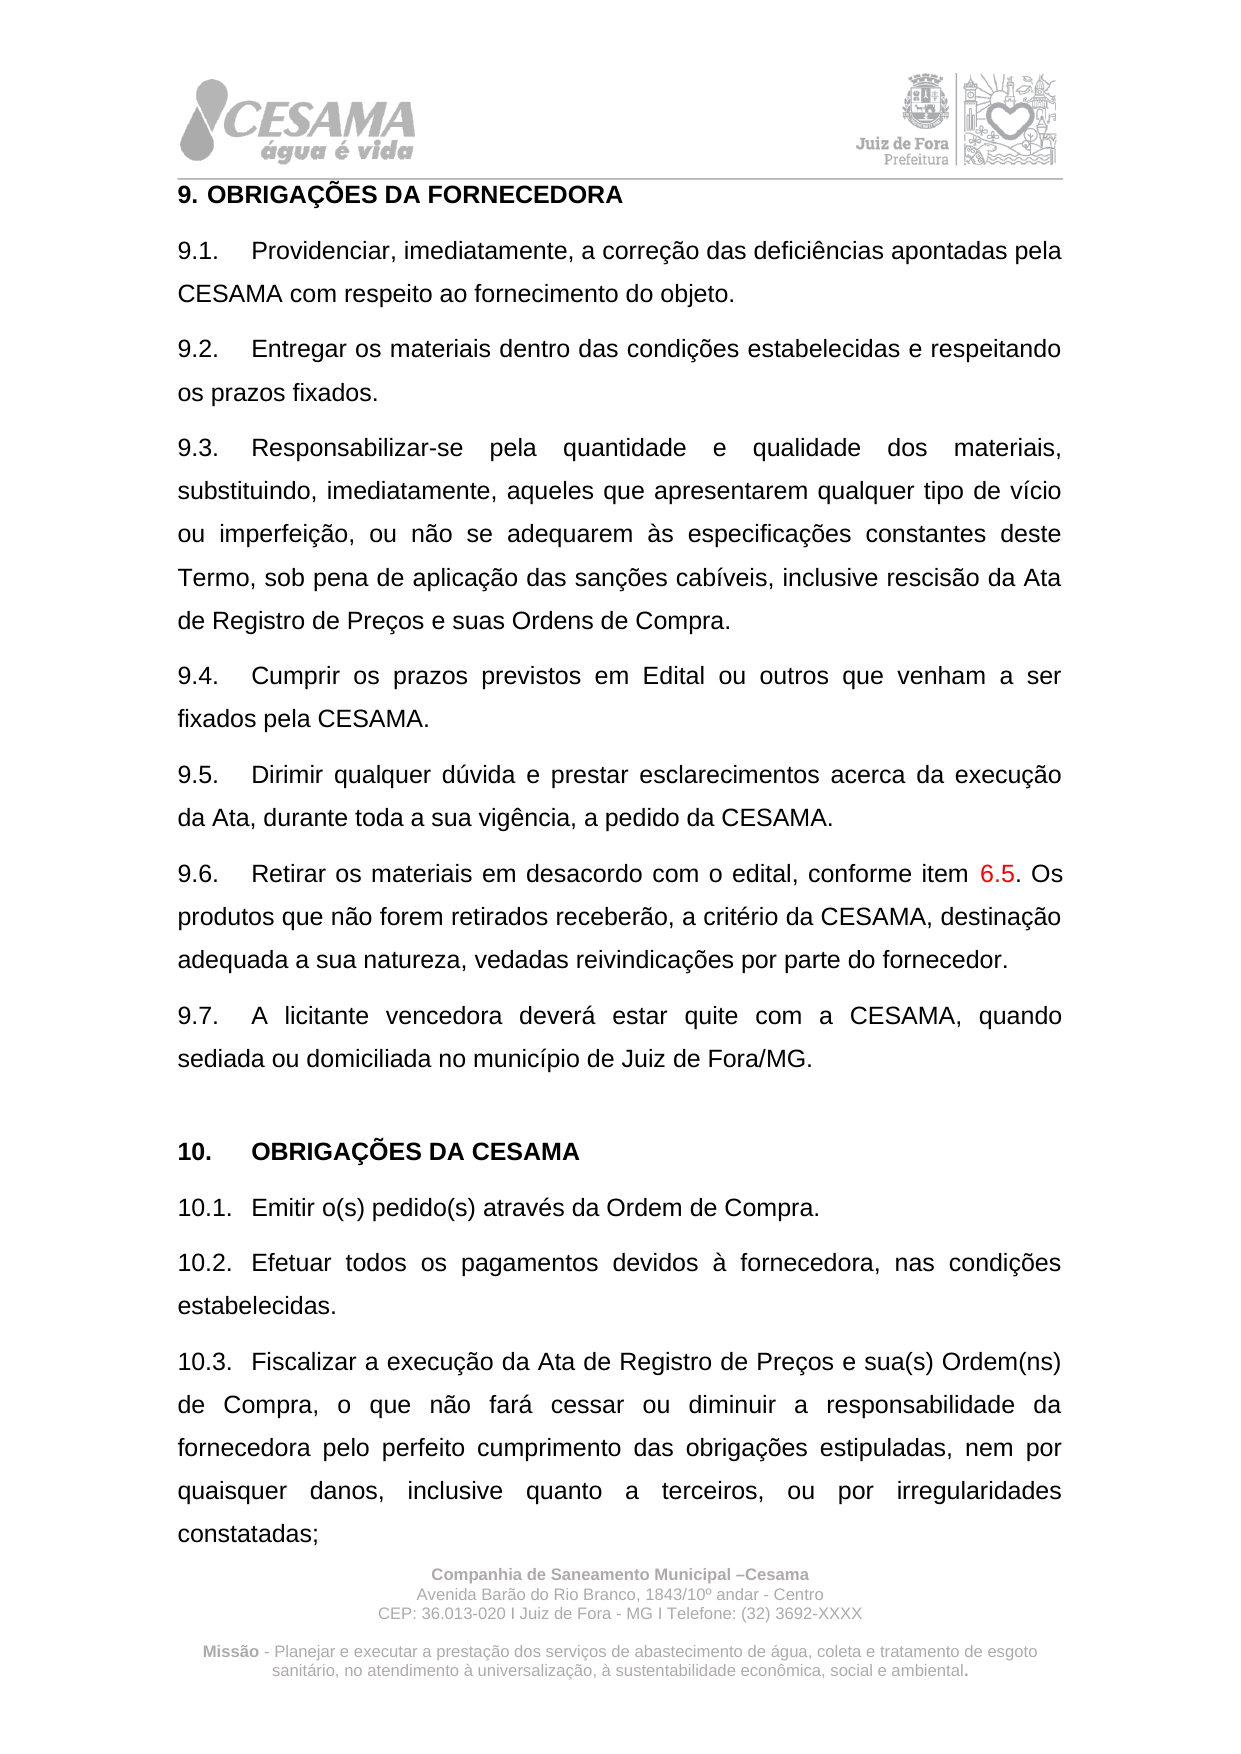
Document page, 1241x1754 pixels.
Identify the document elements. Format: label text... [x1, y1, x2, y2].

picture [177, 73, 1064, 180]
list Retirar os materiais em desacordo com o edital, conforme item 6.5. Os produtos que não forem retirados receberão, a critério da CESAMA, destinação adequada a sua natureza, vedadas reivindicações por parte do fornecedor. [177, 859, 1063, 974]
list Dirimir qualquer dúvida e prestar esclarecimentos acerca da execução da Ata, durante toda a sua vigência, a pedido da CESAMA. [177, 760, 1063, 832]
list A licitante vencedora deverá estar quite com a CESAMA, quando sediada ou domiciliada no município de Juiz de Fora/MG. [177, 1001, 1063, 1072]
list Fiscalizar a execução da Ata de Registro de Preços e sua(s) Ordem(ns) de Compra, o que não fará cessar ou diminuir a responsabilidade da fornecedora pelo perfeito cumprimento das obrigações estipuladas, nem por quaisquer danos, inclusive quanto a terceiros, ou por irregularidades constatadas; [177, 1347, 1063, 1548]
list OBRIGAÇÕES DA FORNECEDORA [177, 180, 1063, 209]
list Providenciar, imediatamente, a correção das deficiências apontadas pela CESAMA com respeito ao fornecimento do objeto. [177, 236, 1063, 307]
list Efetuar todos os pagamentos devidos à fornecedora, nas condições estabelecidas. [177, 1248, 1063, 1320]
list Cumprir os prazos previstos em Edital ou outros que venham a ser fixados pela CESAMA. [177, 661, 1063, 733]
list OBRIGAÇÕES DA CESAMA [177, 1137, 1063, 1166]
list Responsabilizar-se pela quantidade e qualidade dos materiais, substituindo, imediatamente, aqueles que apresentarem qualquer tipo de vício ou imperfeição, ou não se adequarem às especificações constantes deste Termo, sob pena de aplicação das sanções cabíveis, inclusive rescisão da Ata de Registro de Preços e suas Ordens de Compra. [177, 433, 1063, 634]
list Entregar os materiais dentro das condições estabelecidas e respeitando os prazos fixados. [177, 334, 1063, 406]
list Emitir o(s) pedido(s) através da Ordem de Compra. [177, 1192, 1063, 1221]
